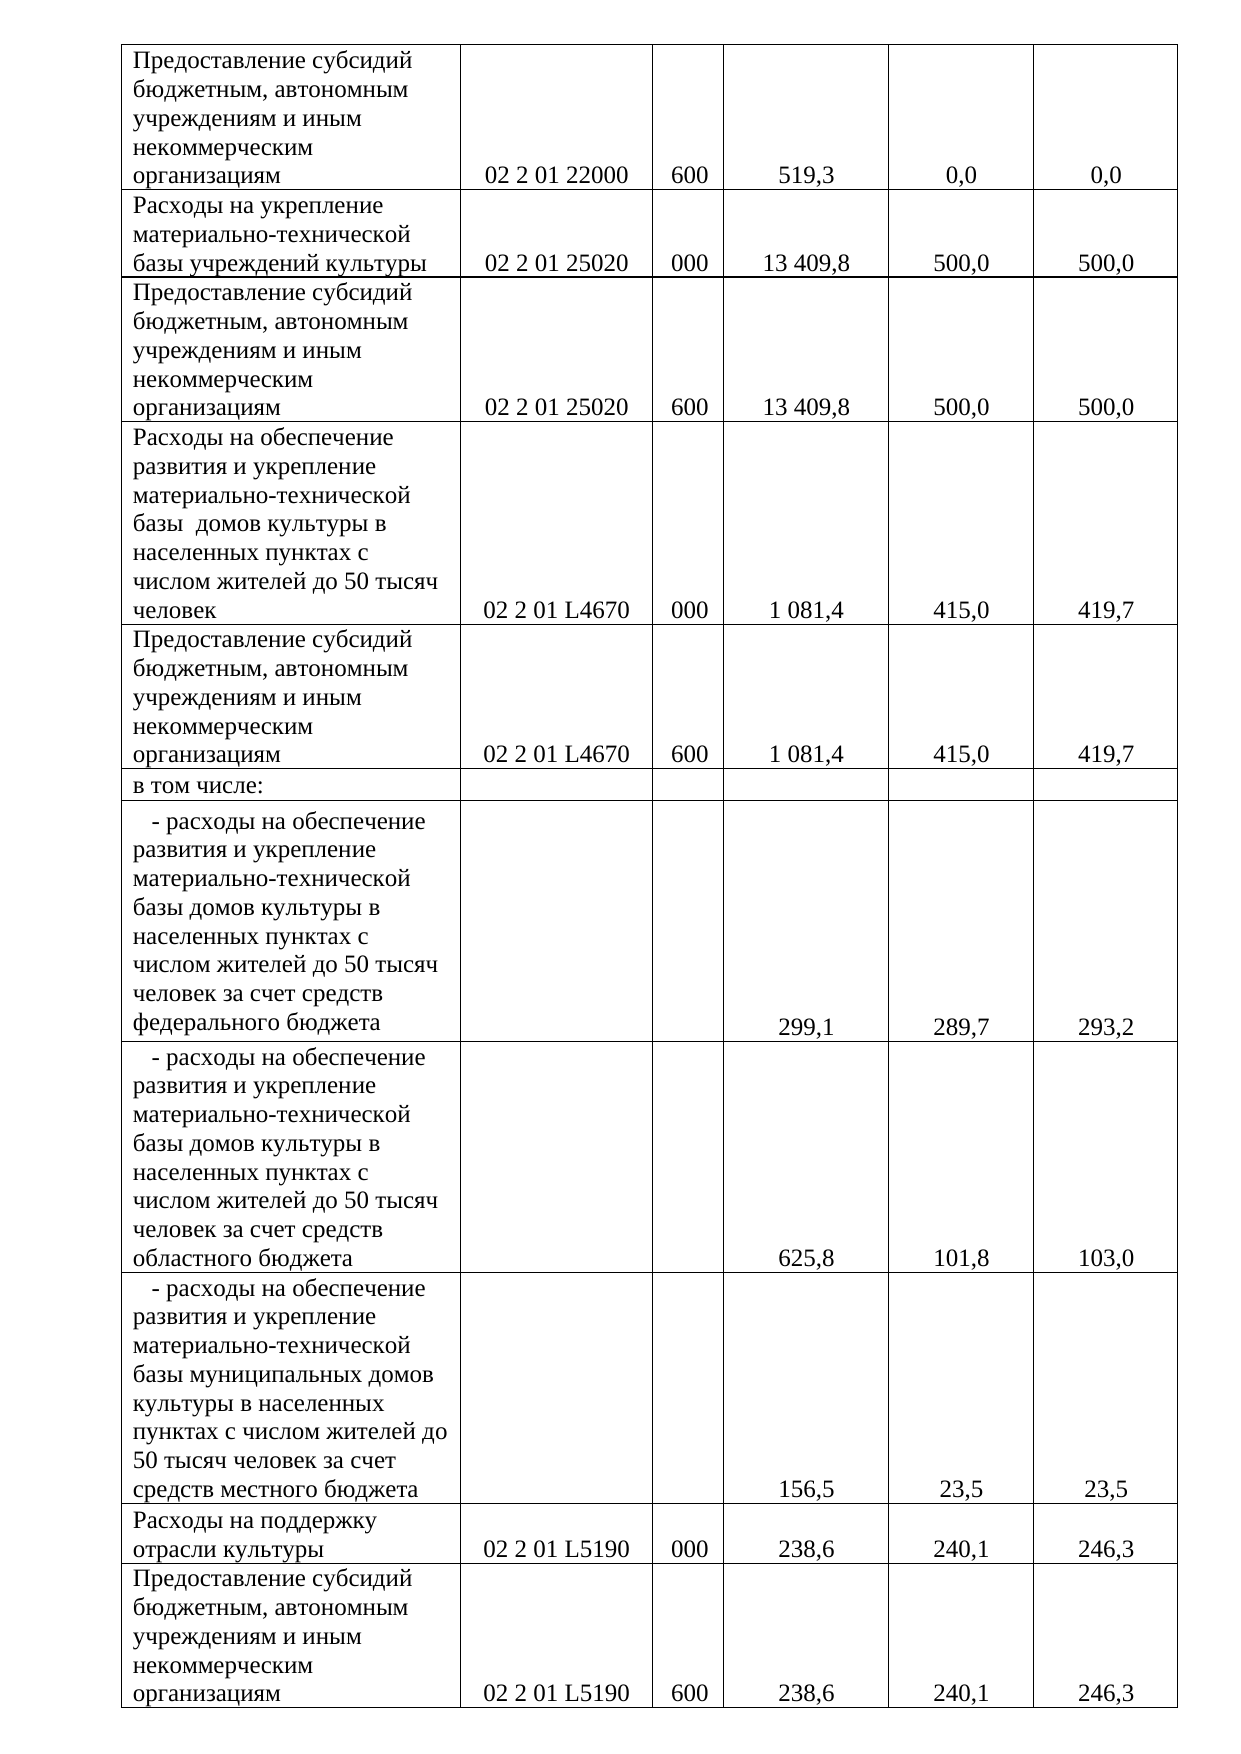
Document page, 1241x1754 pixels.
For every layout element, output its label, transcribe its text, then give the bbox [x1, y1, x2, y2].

table_cell 02 2 01 25020 [461, 278, 652, 421]
table_cell 240,1 [889, 1564, 1033, 1707]
table_cell 02 2 01 22000 [461, 45, 652, 189]
table_cell 13 409,8 [724, 278, 888, 421]
table_cell 1 081,4 [724, 422, 888, 623]
table_cell Предоставление субсидий бюджетным, автономным учреждениям и иным некоммерческим организациям [122, 45, 460, 189]
table_cell 23,5 [889, 1273, 1033, 1503]
table_cell 13 409,8 [724, 190, 888, 276]
table_cell Предоставление субсидий бюджетным, автономным учреждениям и иным некоммерческим организациям [122, 1564, 460, 1707]
table_cell - расходы на обеспечение развития и укрепление материально-технической базы муниципальных домов культуры в населенных пунктах с числом жителей до 50 тысяч человек за счет средств местного бюджета [122, 1273, 460, 1503]
table_cell 293,2 [1034, 801, 1177, 1041]
table_cell 500,0 [1034, 278, 1177, 421]
table_cell 415,0 [889, 625, 1033, 768]
table_cell 246,3 [1034, 1564, 1177, 1707]
table_cell 500,0 [1034, 190, 1177, 276]
table_cell 625,8 [724, 1042, 888, 1272]
table_cell 0,0 [1034, 45, 1177, 189]
table_cell Расходы на укрепление материально-технической базы учреждений культуры [122, 190, 460, 276]
table_cell 415,0 [889, 422, 1033, 623]
table_cell 156,5 [724, 1273, 888, 1503]
table_cell [724, 769, 888, 800]
table_cell 299,1 [724, 801, 888, 1041]
table_cell 238,6 [724, 1504, 888, 1562]
table_cell 600 [653, 45, 723, 189]
table_cell [653, 1273, 723, 1503]
table_cell 500,0 [889, 190, 1033, 276]
table_cell Предоставление субсидий бюджетным, автономным учреждениям и иным некоммерческим организациям [122, 625, 460, 768]
table_cell 000 [653, 422, 723, 623]
table_cell 000 [653, 190, 723, 276]
table_cell Предоставление субсидий бюджетным, автономным учреждениям и иным некоммерческим организациям [122, 278, 460, 421]
table_cell 103,0 [1034, 1042, 1177, 1272]
table_cell 600 [653, 625, 723, 768]
table_cell [461, 1273, 652, 1503]
table_cell 02 2 01 L5190 [461, 1564, 652, 1707]
table_cell 500,0 [889, 278, 1033, 421]
table_cell в том числе: [122, 769, 460, 800]
table_cell 02 2 01 L5190 [461, 1504, 652, 1562]
table_cell 101,8 [889, 1042, 1033, 1272]
table_cell 240,1 [889, 1504, 1033, 1562]
table_cell 600 [653, 278, 723, 421]
table_cell [1034, 769, 1177, 800]
table_cell 000 [653, 1504, 723, 1562]
table_cell [889, 769, 1033, 800]
table_cell [653, 1042, 723, 1272]
table_cell Расходы на поддержку отрасли культуры [122, 1504, 460, 1562]
table_cell 02 2 01 L4670 [461, 422, 652, 623]
table_cell Расходы на обеспечение развития и укрепление материально-технической базы домов культуры в населенных пунктах с числом жителей до 50 тысяч человек [122, 422, 460, 623]
table_cell 1 081,4 [724, 625, 888, 768]
table_cell - расходы на обеспечение развития и укрепление материально-технической базы домов культуры в населенных пунктах с числом жителей до 50 тысяч человек за счет средств областного бюджета [122, 1042, 460, 1272]
table_cell 23,5 [1034, 1273, 1177, 1503]
table_cell [653, 801, 723, 1041]
table_cell 238,6 [724, 1564, 888, 1707]
table_cell 519,3 [724, 45, 888, 189]
table_cell 246,3 [1034, 1504, 1177, 1562]
table_cell 02 2 01 25020 [461, 190, 652, 276]
table_cell 419,7 [1034, 625, 1177, 768]
table_cell 289,7 [889, 801, 1033, 1041]
table_cell 600 [653, 1564, 723, 1707]
table_cell [461, 801, 652, 1041]
table_cell [461, 1042, 652, 1272]
table_cell 419,7 [1034, 422, 1177, 623]
table_cell 02 2 01 L4670 [461, 625, 652, 768]
table_cell 0,0 [889, 45, 1033, 189]
table_cell - расходы на обеспечение развития и укрепление материально-технической базы домов культуры в населенных пунктах с числом жителей до 50 тысяч человек за счет средств федерального бюджета [122, 801, 460, 1041]
table_cell [653, 769, 723, 800]
table_cell [461, 769, 652, 800]
